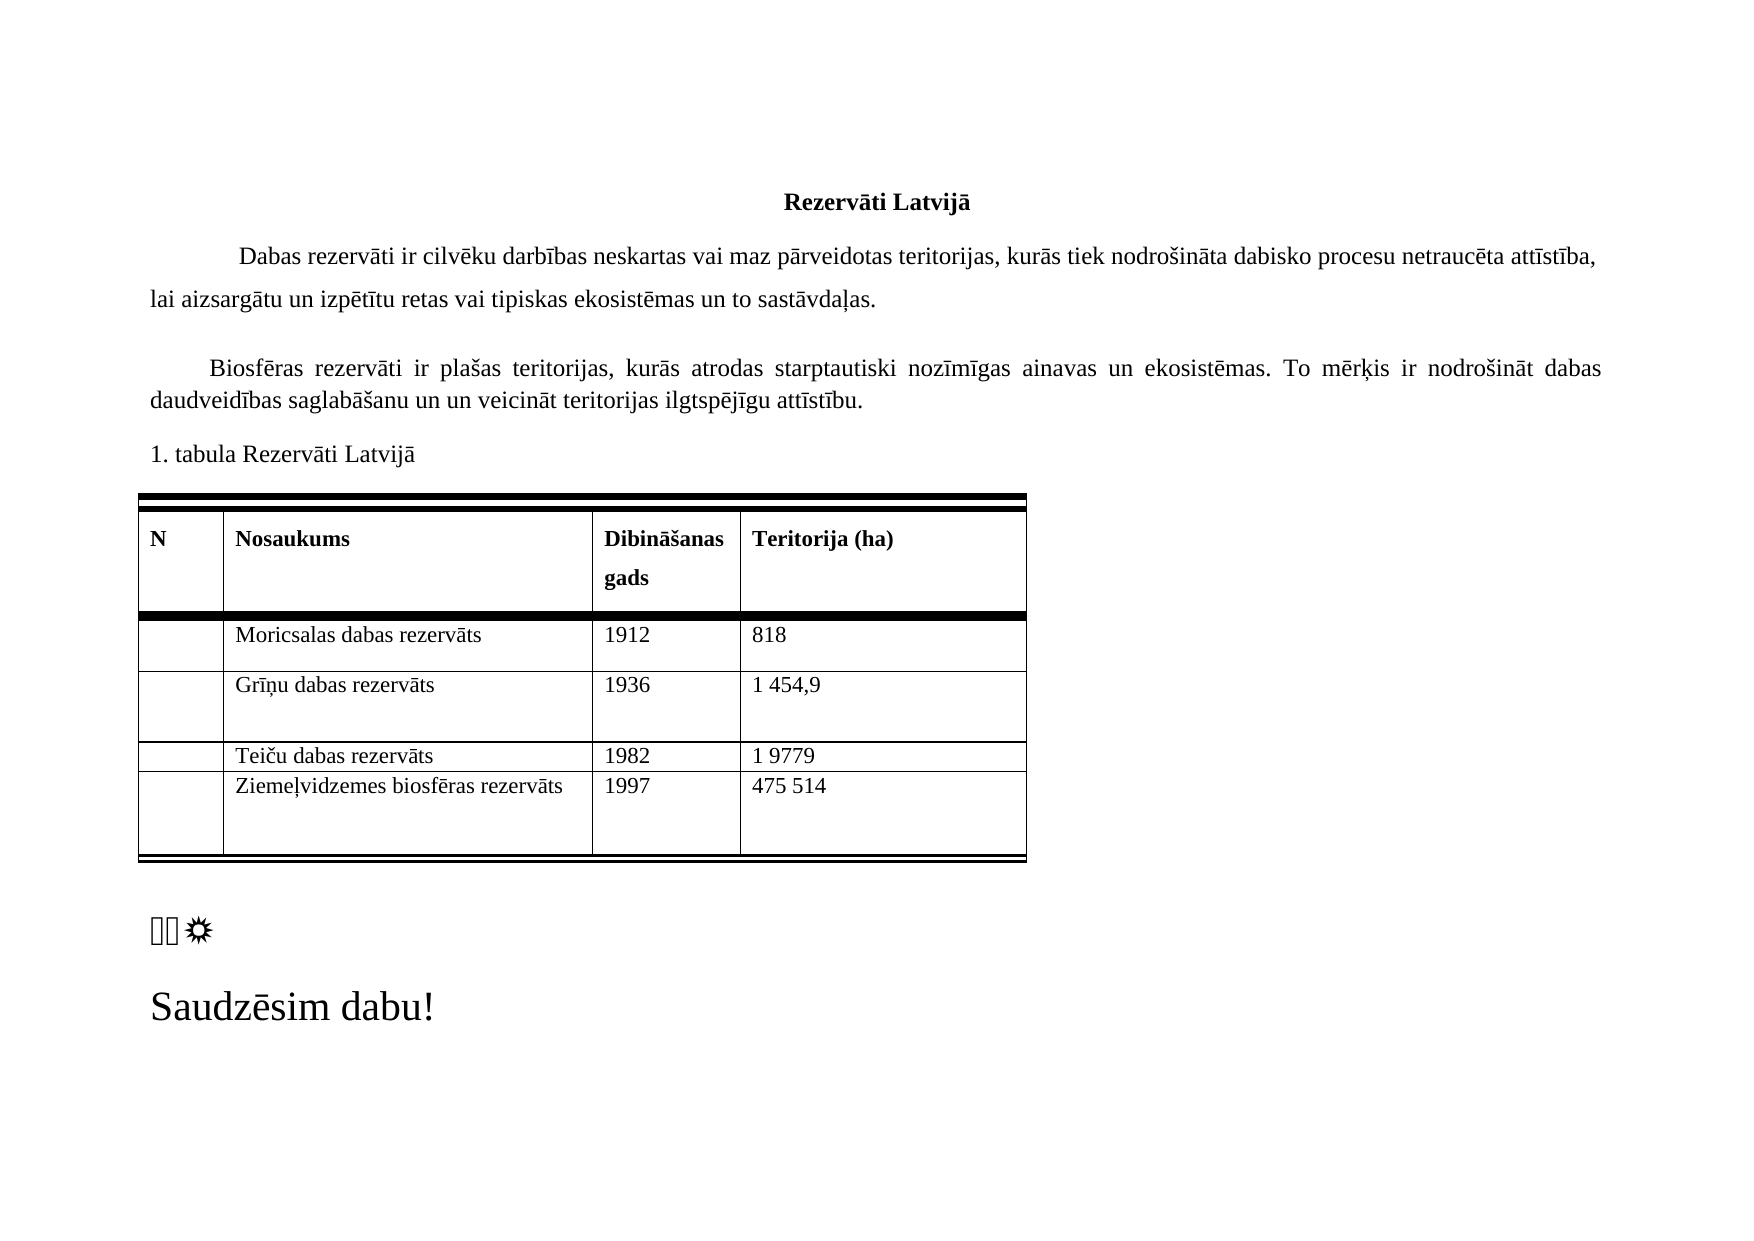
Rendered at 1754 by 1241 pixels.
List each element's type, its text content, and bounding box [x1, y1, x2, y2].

table_cell Teiču dabas rezervāts [224, 743, 592, 771]
table_cell [139, 621, 223, 671]
text Saudzēsim dabu! [150, 981, 1604, 1029]
text Dabas rezervāti ir cilvēku darbības neskartas vai maz pārveidotas teritorijas, kurās tiek nodrošināta dabisko procesu netraucēta attīstība, lai aizsargātu un izpētītu retas vai tipiskas ekosistēmas un to sastāvdaļas. [150, 241, 1604, 313]
table_cell [139, 743, 223, 771]
table_header Teritorija (ha) [741, 512, 1026, 611]
text Rezervāti Latvijā [150, 187, 1604, 216]
table_cell Ziemeļvidzemes biosfēras rezervāts [224, 772, 592, 854]
table_cell 818 [741, 621, 1026, 671]
table_header Nosaukums [224, 512, 592, 611]
table_header N [139, 512, 223, 611]
table_cell Grīņu dabas rezervāts [224, 672, 592, 741]
table_cell 1936 [593, 672, 740, 741]
text Biosfēras rezervāti ir plašas teritorijas, kurās atrodas starptautiski nozīmīgas ainavas un ekosistēmas. To mērķis ir nodrošināt dabas daudveidības saglabāšanu un un veicināt teritorijas ilgtspējīgu attīstību. [150, 353, 1604, 414]
text 1. tabula Rezervāti Latvijā [150, 439, 1604, 468]
table_cell [139, 672, 223, 741]
table_header Dibināšanas gads [593, 512, 740, 611]
table_cell Moricsalas dabas rezervāts [224, 621, 592, 671]
table_cell 1912 [593, 621, 740, 671]
table_cell [139, 772, 223, 854]
table_cell 475 514 [741, 772, 1026, 854]
table_cell 1 454,9 [741, 672, 1026, 741]
table_cell 1982 [593, 743, 740, 771]
table_cell 1 9779 [741, 743, 1026, 771]
table_cell 1997 [593, 772, 740, 854]
